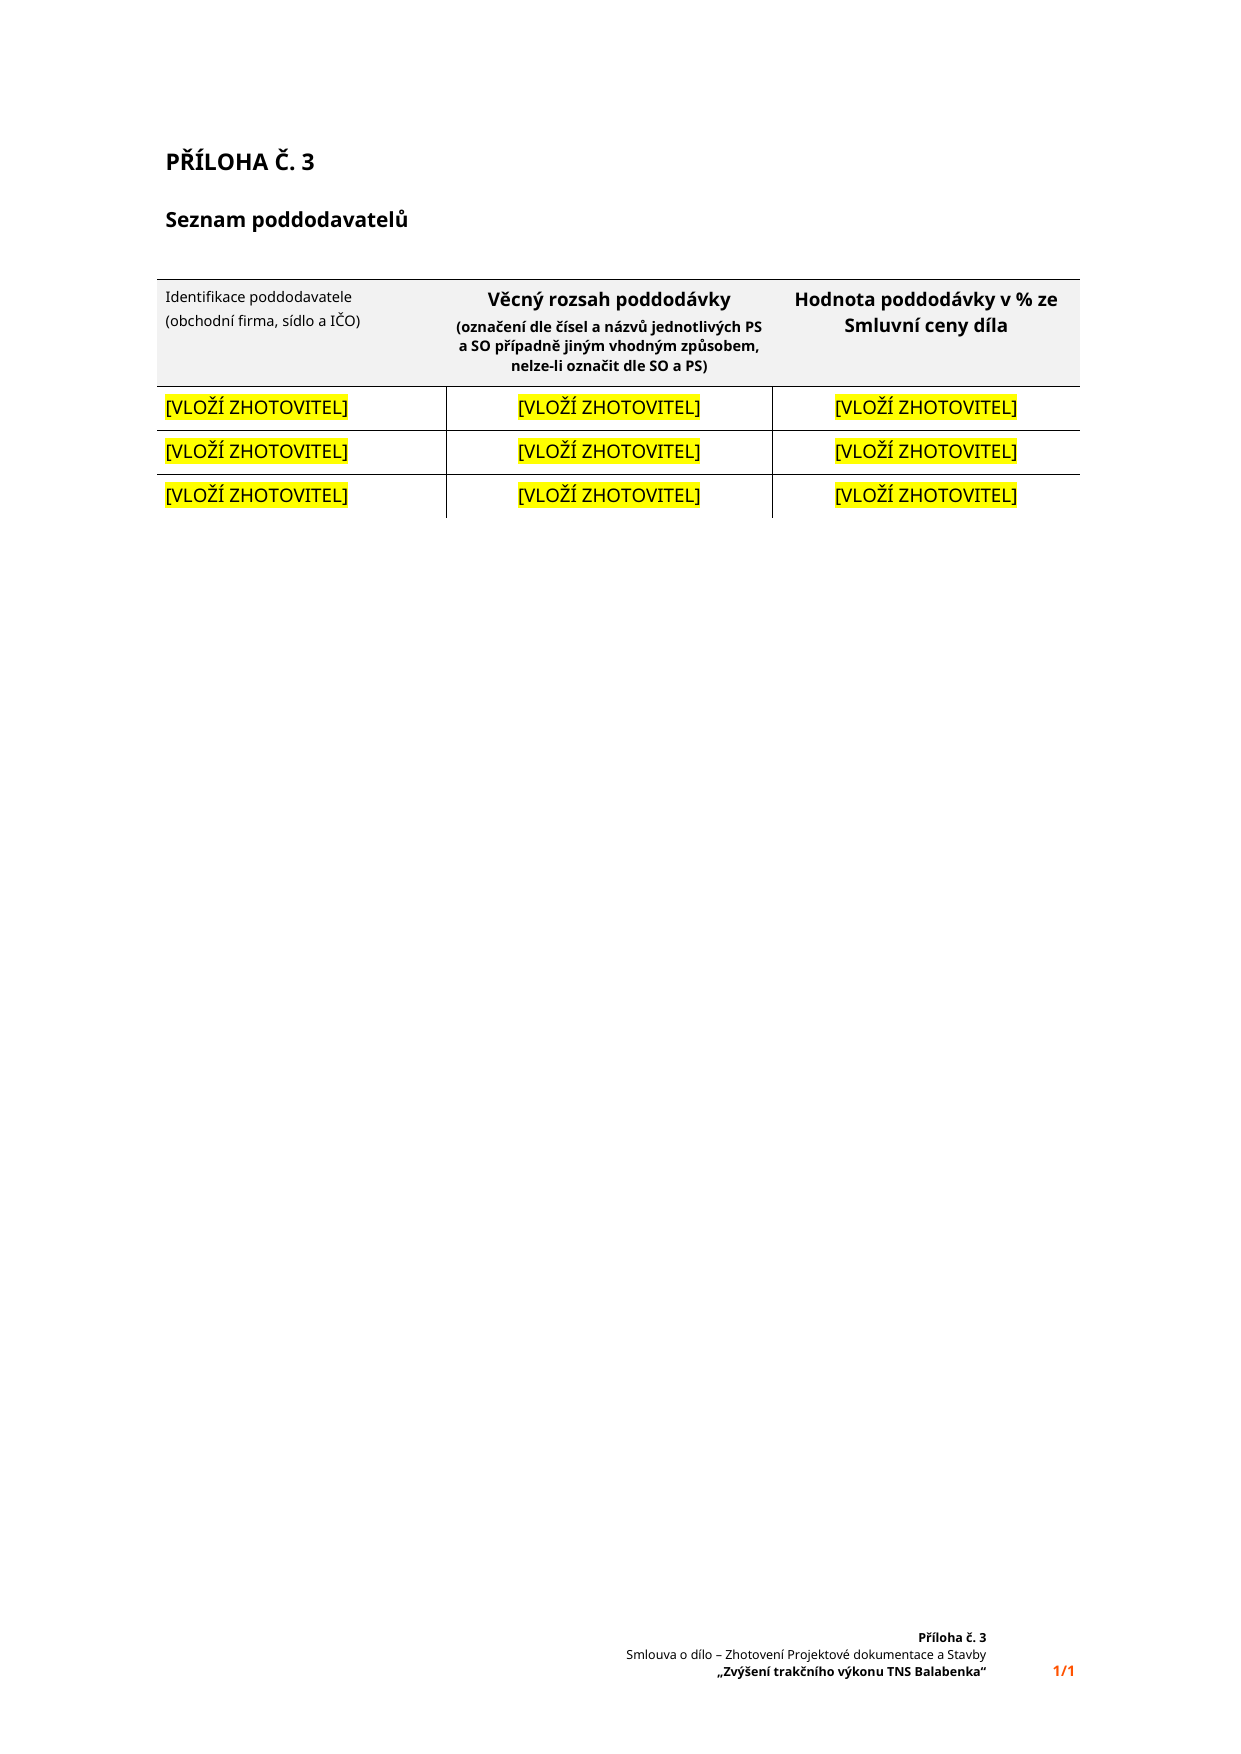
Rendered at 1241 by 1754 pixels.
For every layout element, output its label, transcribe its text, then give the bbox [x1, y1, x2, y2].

text Seznam poddodavatelů [165, 205, 1075, 233]
table_cell [VLOŽÍ ZHOTOVITEL] [447, 387, 772, 430]
table_header Hodnota poddodávky v % ze Smluvní ceny díla [772, 280, 1080, 386]
table_header Věcný rozsah poddodávky (označení dle čísel a názvů jednotlivých PS a SO případně jiným vhodným způsobem, nelze-li označit dle SO a PS) [446, 280, 772, 386]
table_cell [VLOŽÍ ZHOTOVITEL] [773, 431, 1080, 474]
table_header Identifikace poddodavatele (obchodní firma, sídlo a IČO) [157, 280, 446, 386]
table_cell [VLOŽÍ ZHOTOVITEL] [447, 431, 772, 474]
table_cell [VLOŽÍ ZHOTOVITEL] [773, 387, 1080, 430]
text Příloha č. 3 [165, 146, 1075, 177]
table_cell [VLOŽÍ ZHOTOVITEL] [773, 475, 1080, 518]
table_cell [VLOŽÍ ZHOTOVITEL] [447, 475, 772, 518]
table_cell [VLOŽÍ ZHOTOVITEL] [157, 387, 446, 430]
table_cell [VLOŽÍ ZHOTOVITEL] [157, 431, 446, 474]
table_cell [VLOŽÍ ZHOTOVITEL] [157, 475, 446, 518]
